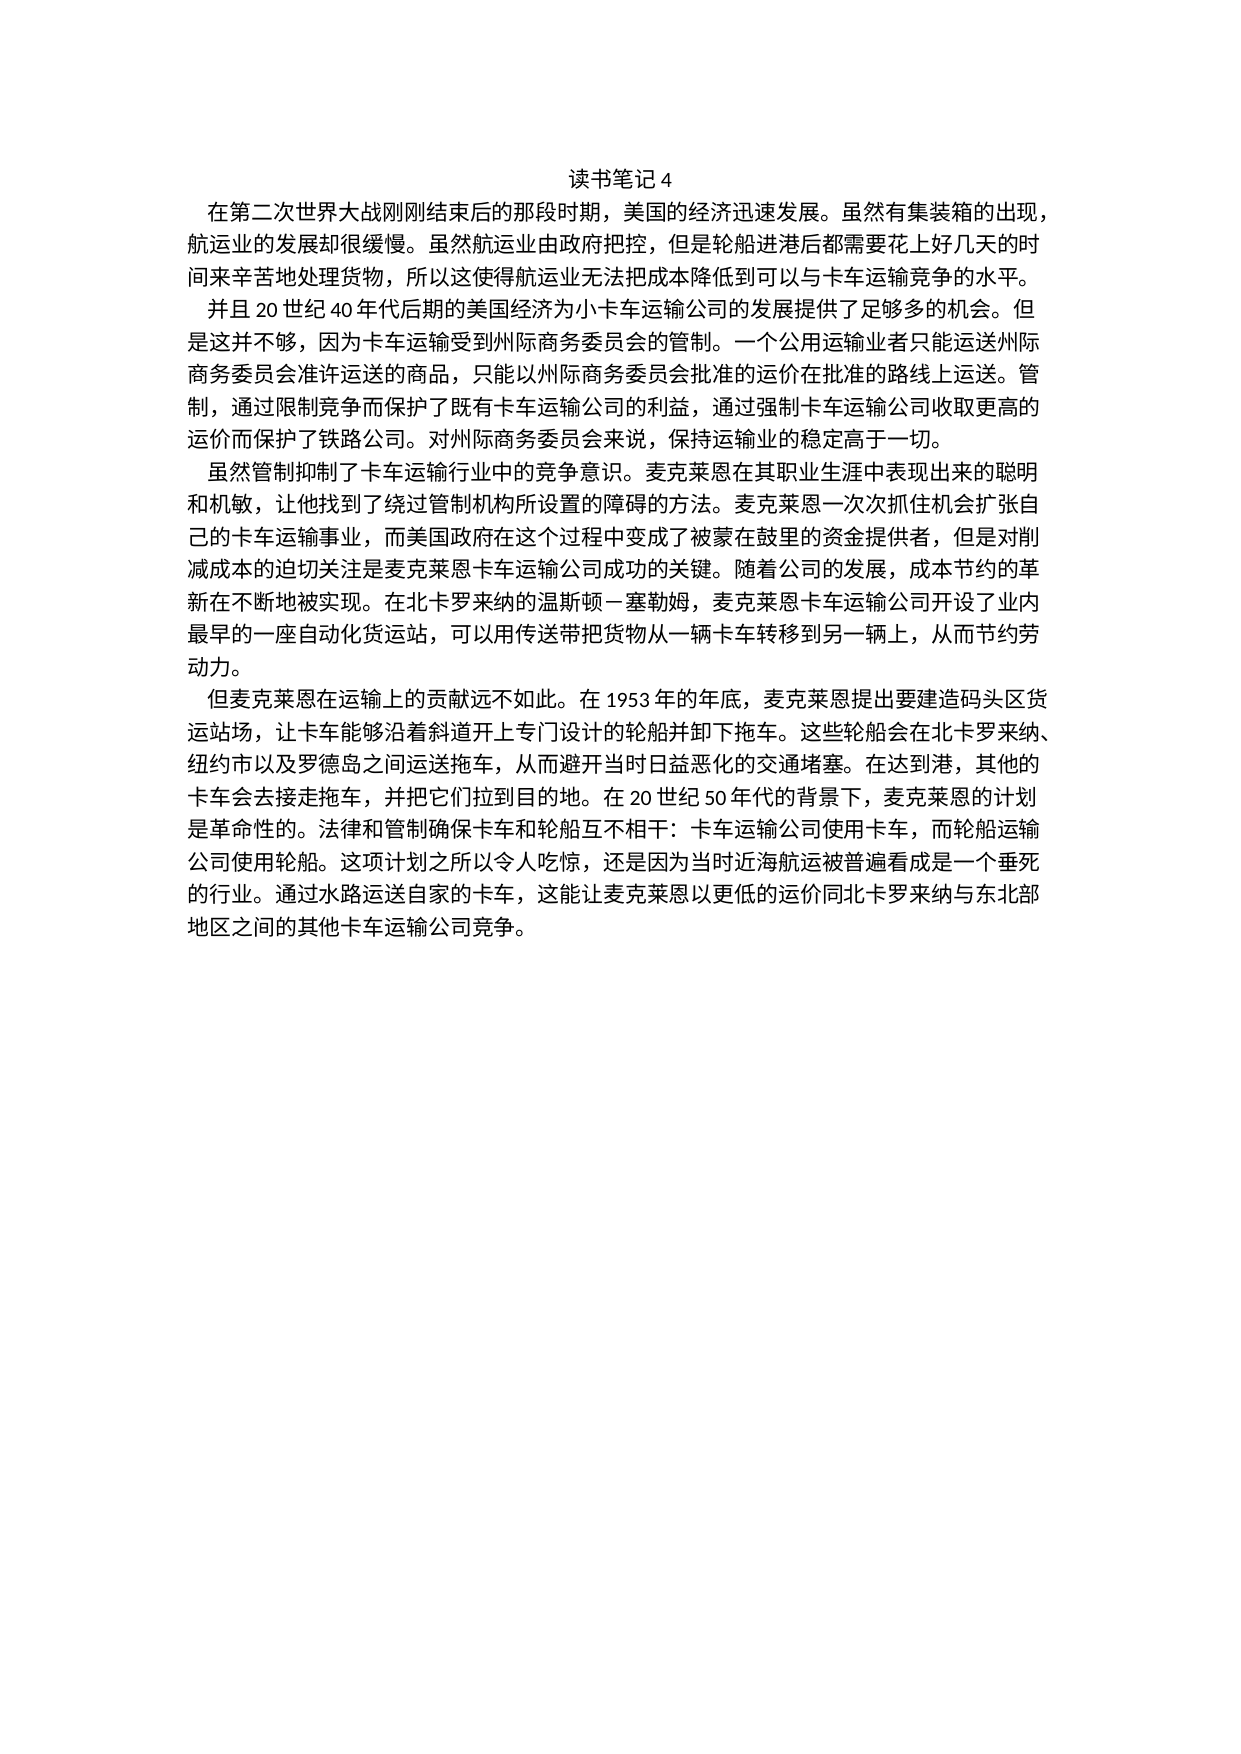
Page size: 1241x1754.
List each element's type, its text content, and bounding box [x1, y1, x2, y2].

text 在第二次世界大战刚刚结束后的那段时期，美国的经济迅速发展。虽然有集装箱的出现，航运业的发展却很缓慢。虽然航运业由政府把控，但是轮船进港后都需要花上好几天的时间来辛苦地处理货物，所以这使得航运业无法把成本降低到可以与卡车运输竞争的水平。 [187, 194, 1053, 292]
text 并且20世纪40年代后期的美国经济为小卡车运输公司的发展提供了足够多的机会。但是这并不够，因为卡车运输受到州际商务委员会的管制。一个公用运输业者只能运送州际商务委员会准许运送的商品，只能以州际商务委员会批准的运价在批准的路线上运送。管制，通过限制竞争而保护了既有卡车运输公司的利益，通过强制卡车运输公司收取更高的运价而保护了铁路公司。对州际商务委员会来说，保持运输业的稳定高于一切。 [187, 292, 1053, 454]
text 读书笔记4 [187, 162, 1053, 194]
text 但麦克莱恩在运输上的贡献远不如此。在1953年的年底，麦克莱恩提出要建造码头区货运站场，让卡车能够沿着斜道开上专门设计的轮船并卸下拖车。这些轮船会在北卡罗来纳、纽约市以及罗德岛之间运送拖车，从而避开当时日益恶化的交通堵塞。在达到港，其他的卡车会去接走拖车，并把它们拉到目的地。在20世纪50年代的背景下，麦克莱恩的计划是革命性的。法律和管制确保卡车和轮船互不相干：卡车运输公司使用卡车，而轮船运输公司使用轮船。这项计划之所以令人吃惊，还是因为当时近海航运被普遍看成是一个垂死的行业。通过水路运送自家的卡车，这能让麦克莱恩以更低的运价同北卡罗来纳与东北部地区之间的其他卡车运输公司竞争。 [187, 682, 1053, 942]
text 虽然管制抑制了卡车运输行业中的竞争意识。麦克莱恩在其职业生涯中表现出来的聪明和机敏，让他找到了绕过管制机构所设置的障碍的方法。麦克莱恩一次次抓住机会扩张自己的卡车运输事业，而美国政府在这个过程中变成了被蒙在鼓里的资金提供者，但是对削减成本的迫切关注是麦克莱恩卡车运输公司成功的关键。随着公司的发展，成本节约的革新在不断地被实现。在北卡罗来纳的温斯顿－塞勒姆，麦克莱恩卡车运输公司开设了业内最早的一座自动化货运站，可以用传送带把货物从一辆卡车转移到另一辆上，从而节约劳动力。 [187, 454, 1053, 682]
